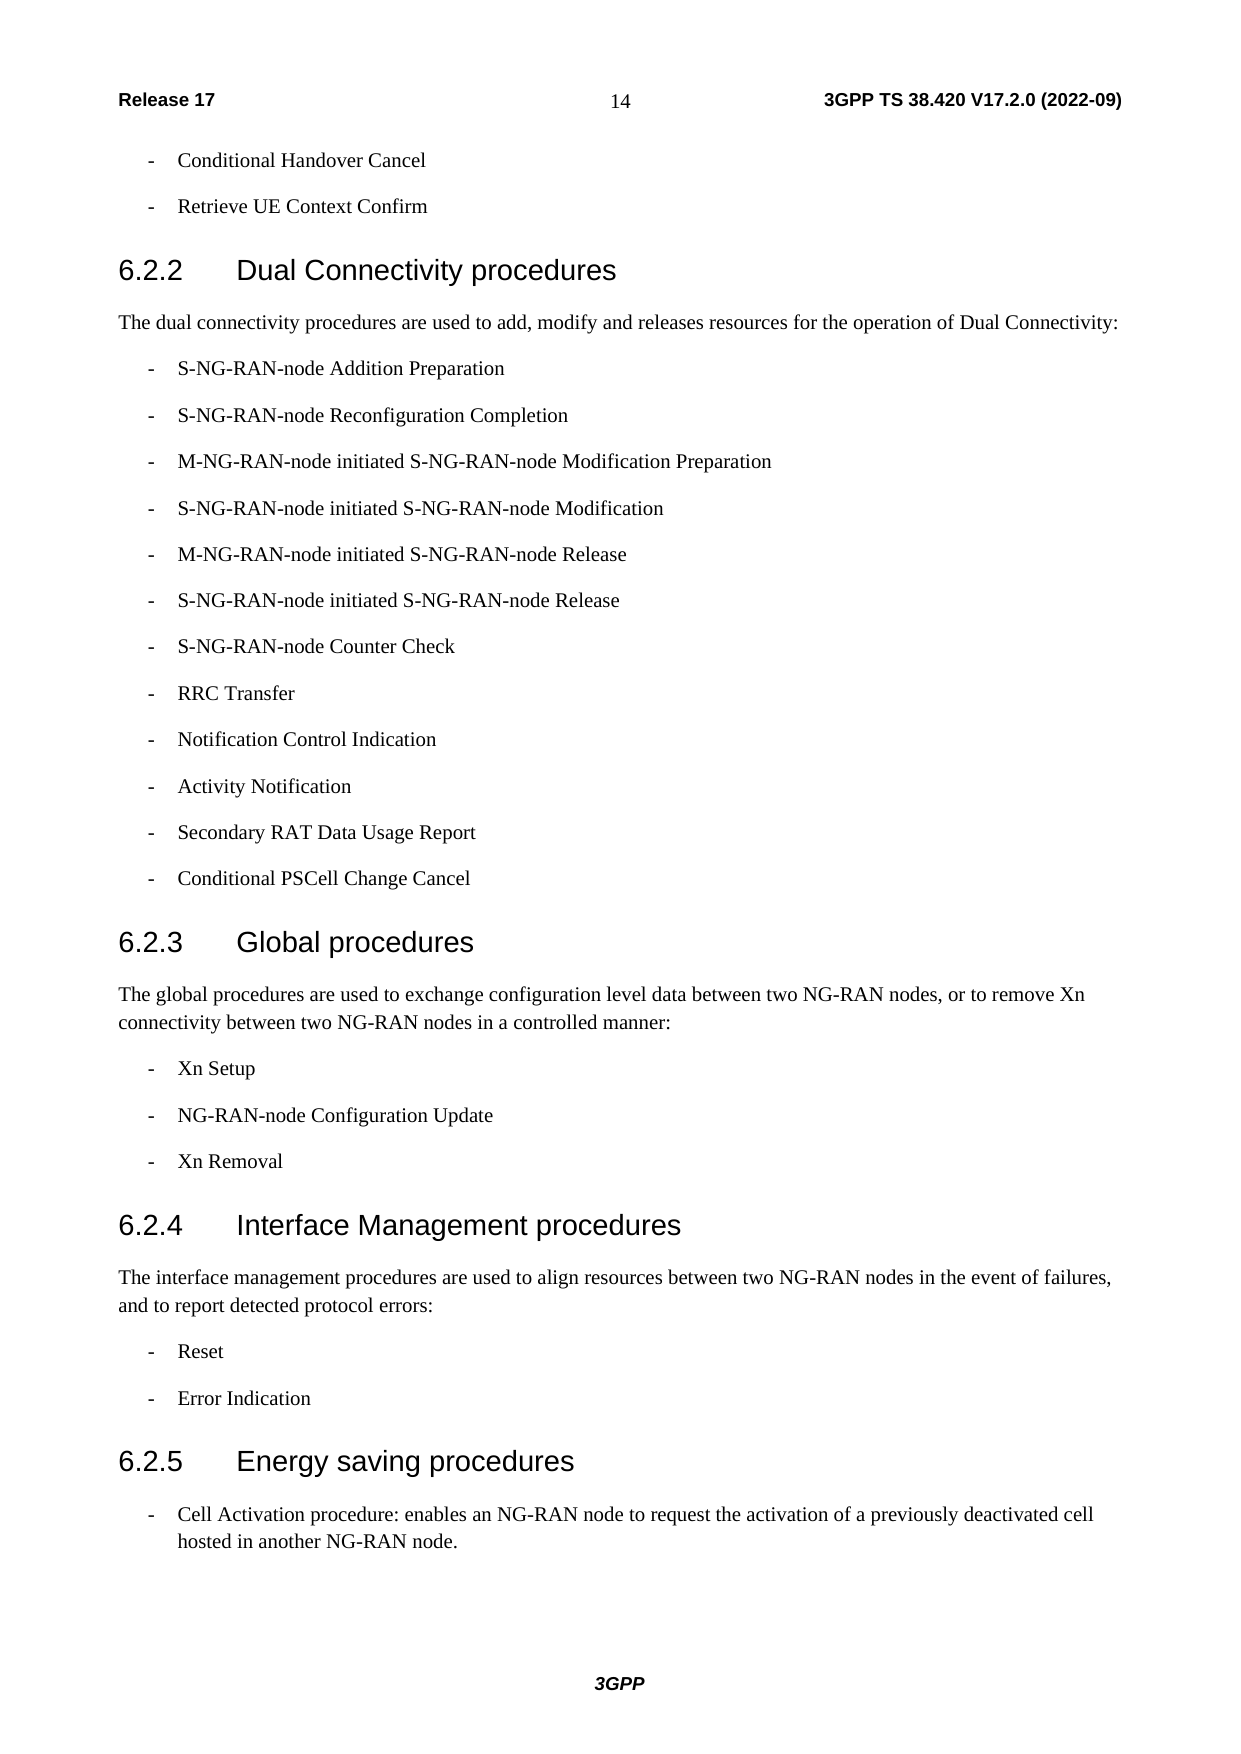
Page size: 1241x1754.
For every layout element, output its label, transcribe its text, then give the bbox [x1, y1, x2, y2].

subtitle 6.2.3 Global procedures [118, 925, 1122, 959]
subtitle 6.2.2 Dual Connectivity procedures [118, 253, 1122, 286]
text - Activity Notification [148, 773, 1122, 798]
text - Reset [148, 1339, 1122, 1363]
text - S-NG-RAN-node Reconfiguration Completion [148, 403, 1122, 427]
text - S-NG-RAN-node Addition Preparation [148, 356, 1122, 380]
text - Notification Control Indication [148, 727, 1122, 751]
text - M-NG-RAN-node initiated S-NG-RAN-node Release [148, 542, 1122, 566]
text - Retrieve UE Context Confirm [148, 194, 1122, 218]
text - S-NG-RAN-node initiated S-NG-RAN-node Modification [148, 495, 1122, 519]
text - Conditional Handover Cancel [148, 147, 1122, 172]
text - Cell Activation procedure: enables an NG-RAN node to request the activation of a previously deactivated cell hosted in another NG-RAN node. [148, 1502, 1122, 1553]
text - S-NG-RAN-node initiated S-NG-RAN-node Release [148, 588, 1122, 612]
text The dual connectivity procedures are used to add, modify and releases resources for the operation of Dual Connectivity: [118, 310, 1122, 334]
text - Conditional PSCell Change Cancel [148, 866, 1122, 890]
subtitle 6.2.4 Interface Management procedures [118, 1208, 1122, 1241]
text The global procedures are used to exchange configuration level data between two NG-RAN nodes, or to remove Xn connectivity between two NG-RAN nodes in a controlled manner: [118, 982, 1122, 1034]
text The interface management procedures are used to align resources between two NG-RAN nodes in the event of failures, and to report detected protocol errors: [118, 1265, 1122, 1317]
text - S-NG-RAN-node Counter Check [148, 634, 1122, 658]
text - Secondary RAT Data Usage Report [148, 820, 1122, 844]
text - NG-RAN-node Configuration Update [148, 1103, 1122, 1127]
text - M-NG-RAN-node initiated S-NG-RAN-node Modification Preparation [148, 449, 1122, 473]
text - Xn Removal [148, 1149, 1122, 1173]
text - Xn Setup [148, 1056, 1122, 1080]
text - RRC Transfer [148, 681, 1122, 705]
subtitle 6.2.5 Energy saving procedures [118, 1444, 1122, 1478]
text - Error Indication [148, 1386, 1122, 1409]
